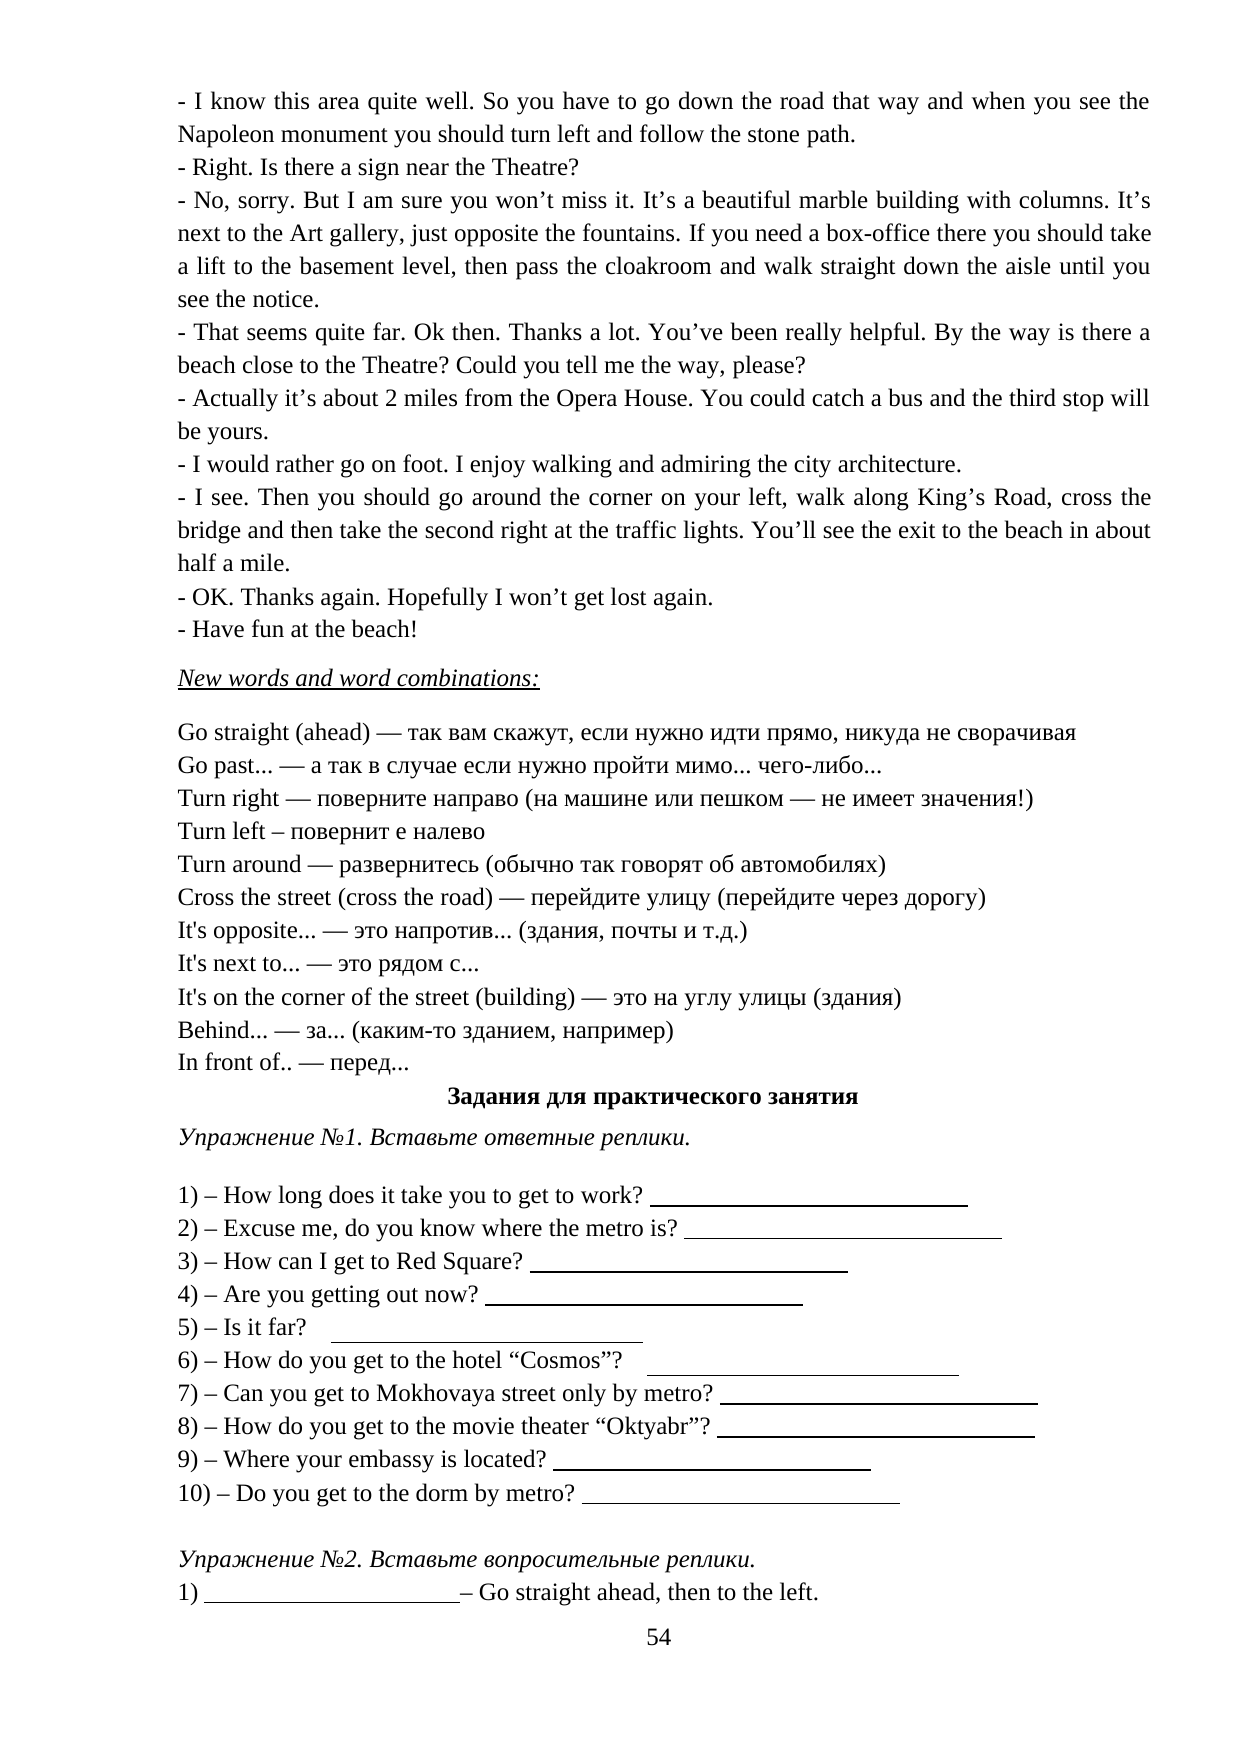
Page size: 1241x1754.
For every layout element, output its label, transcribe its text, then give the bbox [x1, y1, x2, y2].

text It's next to... — это рядом с... [177, 948, 1215, 977]
subtitle Задания для практического занятия [337, 1081, 969, 1110]
list – How long does it take you to get to work? [177, 1180, 1215, 1209]
list I see. Then you should go around the corner on your left, walk along King’s Road, cross the bridge and then take the second right at the traffic lights. You’ll see the exit to the beach in about half a mile. [177, 482, 1152, 577]
list – Can you get to Mokhovaya street only by metro? [177, 1378, 1215, 1407]
list – Where your embassy is located? [177, 1444, 1215, 1473]
list I would rather go on foot. I enjoy walking and admiring the city architecture. [177, 449, 1215, 478]
list Actually it’s about 2 miles from the Opera House. You could catch a bus and the third stop will be yours. [177, 383, 1152, 445]
list – How do you get to the movie theater “Oktyabr”? [177, 1411, 1215, 1440]
text New words and word combinations: [177, 663, 1215, 692]
text Упражнение №2. Вставьте вопросительные реплики. [177, 1544, 1215, 1572]
list Have fun at the beach! [177, 614, 1215, 643]
list Right. Is there a sign near the Theatre? [177, 152, 1215, 181]
list – Is it far? [177, 1312, 1215, 1341]
text Turn around — развернитесь (обычно так говорят об автомобилях) [177, 849, 1215, 878]
list – How do you get to the hotel “Cosmos”? [177, 1345, 1215, 1374]
text It's on the corner of the street (building) — это на углу улицы (здания) Behind... — за... (каким-то зданием, например) [177, 982, 903, 1043]
list – Do you get to the dorm by metro? [177, 1478, 1215, 1506]
list – How can I get to Red Square? [177, 1246, 1215, 1275]
list OK. Thanks again. Hopefully I won’t get lost again. [177, 582, 1215, 610]
list – Excuse me, do you know where the metro is? [177, 1213, 1215, 1242]
text In front of.. — перед... [177, 1048, 1215, 1076]
list – Go straight ahead, then to the left. [177, 1577, 1215, 1606]
text Go straight (ahead) — так вам скажут, если нужно идти прямо, никуда не сворачивая Go past... — а так в случае если нужно пройти мимо... чего-либо... [177, 717, 1082, 779]
list No, sorry. But I am sure you won’t miss it. It’s a beautiful marble building with columns. It’s next to the Art gallery, just opposite the fountains. If you need a box-office there you should take a lift to the basement level, then pass the cloakroom and walk straight down the aisle until you see the notice. [177, 185, 1152, 313]
list I know this area quite well. So you have to go down the road that way and when you see the Napoleon monument you should turn left and follow the stone path. [177, 86, 1151, 148]
text Cross the street (cross the road) — перейдите улицу (перейдите через дорогу) It's opposite... — это напротив... (здания, почты и т.д.) [177, 882, 987, 944]
text Упражнение №1. Вставьте ответные реплики. [176, 1122, 693, 1151]
list – Are you getting out now? [177, 1279, 1215, 1308]
list That seems quite far. Ok then. Thanks a lot. You’ve been really helpful. By the way is there a beach close to the Theatre? Could you tell me the way, please? [177, 317, 1151, 379]
text Turn right — поверните направо (на машине или пешком — не имеет значения!) Turn left – повернит е налево [177, 783, 1071, 845]
